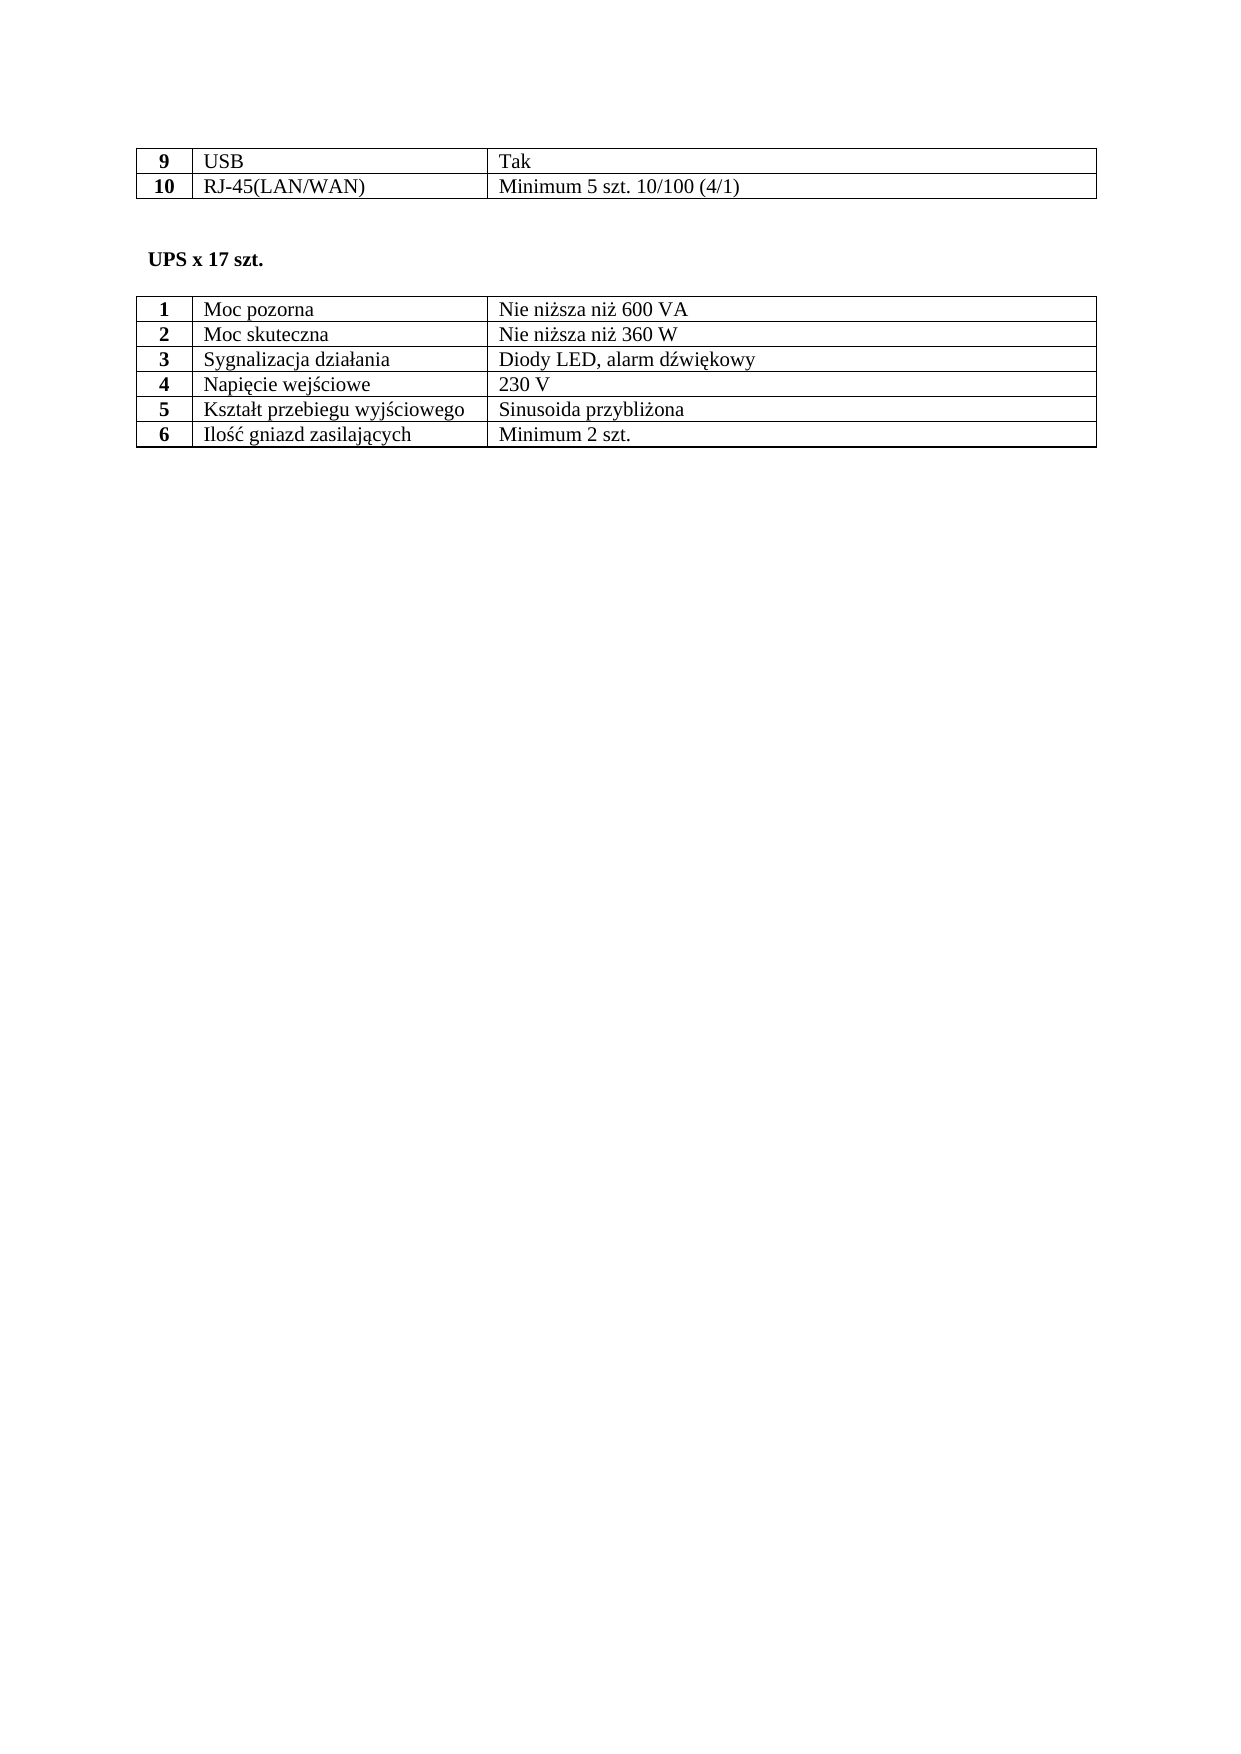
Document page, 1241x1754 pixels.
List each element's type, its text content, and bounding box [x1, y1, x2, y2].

table_cell 6 [137, 422, 192, 446]
table_cell RJ-45(LAN/WAN) [193, 174, 487, 198]
table_cell 2 [137, 322, 192, 346]
table_cell Moc skuteczna [193, 322, 487, 346]
table_cell Diody LED, alarm dźwiękowy [488, 347, 1096, 371]
table_cell 10 [137, 174, 192, 198]
table_cell Kształt przebiegu wyjściowego [193, 397, 487, 421]
table_cell Minimum 2 szt. [488, 422, 1096, 446]
table_header 1 [137, 297, 192, 321]
table_cell 9 [137, 149, 192, 173]
table_cell Napięcie wejściowe [193, 372, 487, 396]
table_cell 4 [137, 372, 192, 396]
table_cell 3 [137, 347, 192, 371]
table_cell Minimum 5 szt. 10/100 (4/1) [488, 174, 1096, 198]
table_cell 230 V [488, 372, 1096, 396]
text UPS x 17 szt. [148, 247, 1093, 271]
table_header Moc pozorna [193, 297, 487, 321]
table_cell Sinusoida przybliżona [488, 397, 1096, 421]
table_cell Sygnalizacja działania [193, 347, 487, 371]
table_cell 5 [137, 397, 192, 421]
table_cell Ilość gniazd zasilających [193, 422, 487, 446]
table_cell Tak [488, 149, 1096, 173]
table_cell Nie niższa niż 360 W [488, 322, 1096, 346]
table_header Nie niższa niż 600 VA [488, 297, 1096, 321]
table_cell USB [193, 149, 487, 173]
